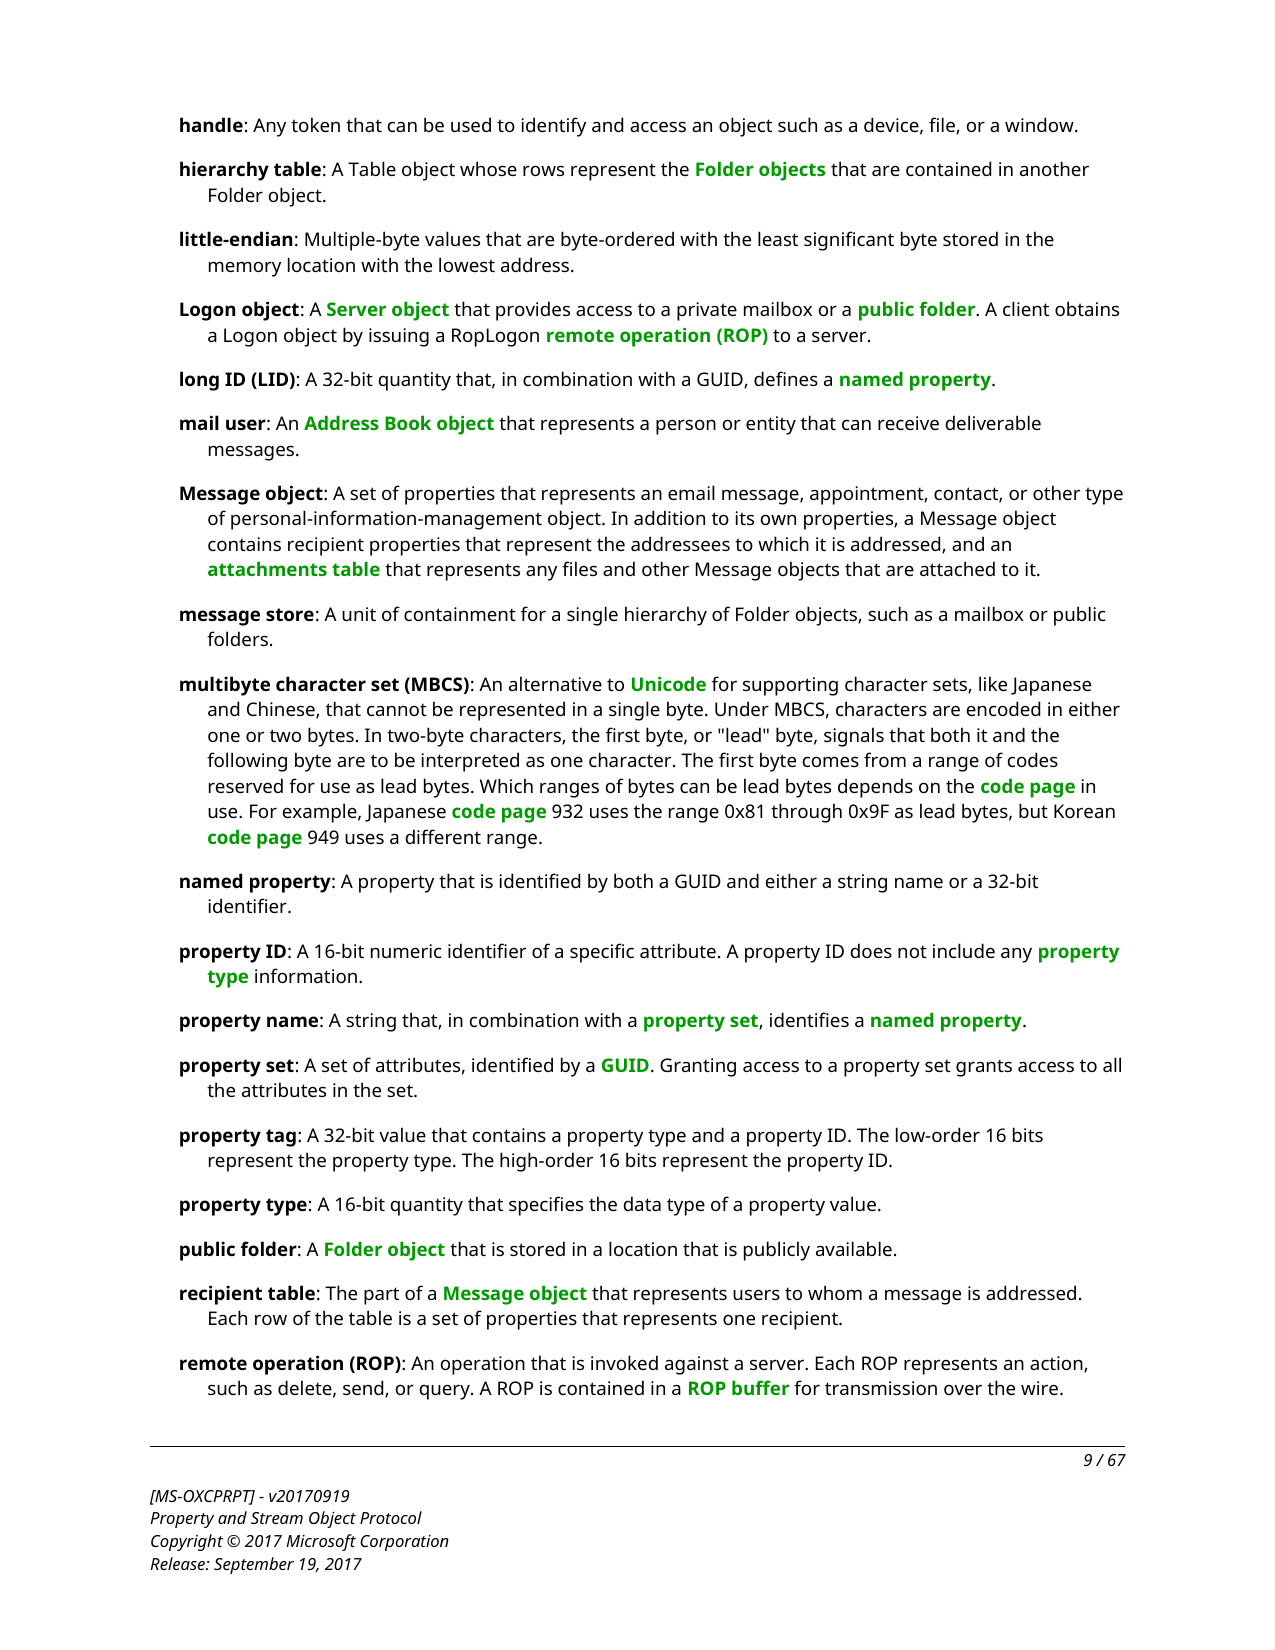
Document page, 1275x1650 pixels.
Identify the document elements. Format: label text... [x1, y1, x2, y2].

text little-endian: Multiple-byte values that are byte-ordered with the least significant byte stored in the memory location with the lowest address. [178, 227, 1125, 278]
text named property: A property that is identified by both a GUID and either a string name or a 32-bit identifier. [178, 868, 1125, 919]
text property tag: A 32-bit value that contains a property type and a property ID. The low-order 16 bits represent the property type. The high-order 16 bits represent the property ID. [178, 1122, 1125, 1173]
text Message object: A set of properties that represents an email message, appointment, contact, or other type of personal-information-management object. In addition to its own properties, a Message object contains recipient properties that represent the addressees to which it is addressed, and an attachments table that represents any files and other Message objects that are attached to it. [178, 480, 1125, 582]
text multibyte character set (MBCS): An alternative to Unicode for supporting character sets, like Japanese and Chinese, that cannot be represented in a single byte. Under MBCS, characters are encoded in either one or two bytes. In two-byte characters, the first byte, or "lead" byte, signals that both it and the following byte are to be interpreted as one character. The first byte comes from a range of codes reserved for use as lead bytes. Which ranges of bytes can be lead bytes depends on the code page in use. For example, Japanese code page 932 uses the range 0x81 through 0x9F as lead bytes, but Korean code page 949 uses a different range. [178, 671, 1125, 849]
text recipient table: The part of a Message object that represents users to whom a message is addressed. Each row of the table is a set of properties that represents one recipient. [178, 1280, 1125, 1331]
text long ID (LID): A 32-bit quantity that, in combination with a GUID, defines a named property. [178, 366, 1125, 392]
text message store: A unit of containment for a single hierarchy of Folder objects, such as a mailbox or public folders. [178, 601, 1125, 652]
text property name: A string that, in combination with a property set, identifies a named property. [178, 1008, 1125, 1033]
text hierarchy table: A Table object whose rows represent the Folder objects that are contained in another Folder object. [178, 157, 1125, 208]
text property set: A set of attributes, identified by a GUID. Granting access to a property set grants access to all the attributes in the set. [178, 1052, 1125, 1103]
text mail user: An Address Book object that represents a person or entity that can receive deliverable messages. [178, 410, 1125, 461]
text handle: Any token that can be used to identify and access an object such as a device, file, or a window. [178, 112, 1125, 138]
text property ID: A 16-bit numeric identifier of a specific attribute. A property ID does not include any property type information. [178, 938, 1125, 989]
text remote operation (ROP): An operation that is invoked against a server. Each ROP represents an action, such as delete, send, or query. A ROP is contained in a ROP buffer for transmission over the wire. [178, 1350, 1125, 1401]
text property type: A 16-bit quantity that specifies the data type of a property value. [178, 1192, 1125, 1217]
text public folder: A Folder object that is stored in a location that is publicly available. [178, 1236, 1125, 1261]
text Logon object: A Server object that provides access to a private mailbox or a public folder. A client obtains a Logon object by issuing a RopLogon remote operation (ROP) to a server. [178, 296, 1125, 347]
